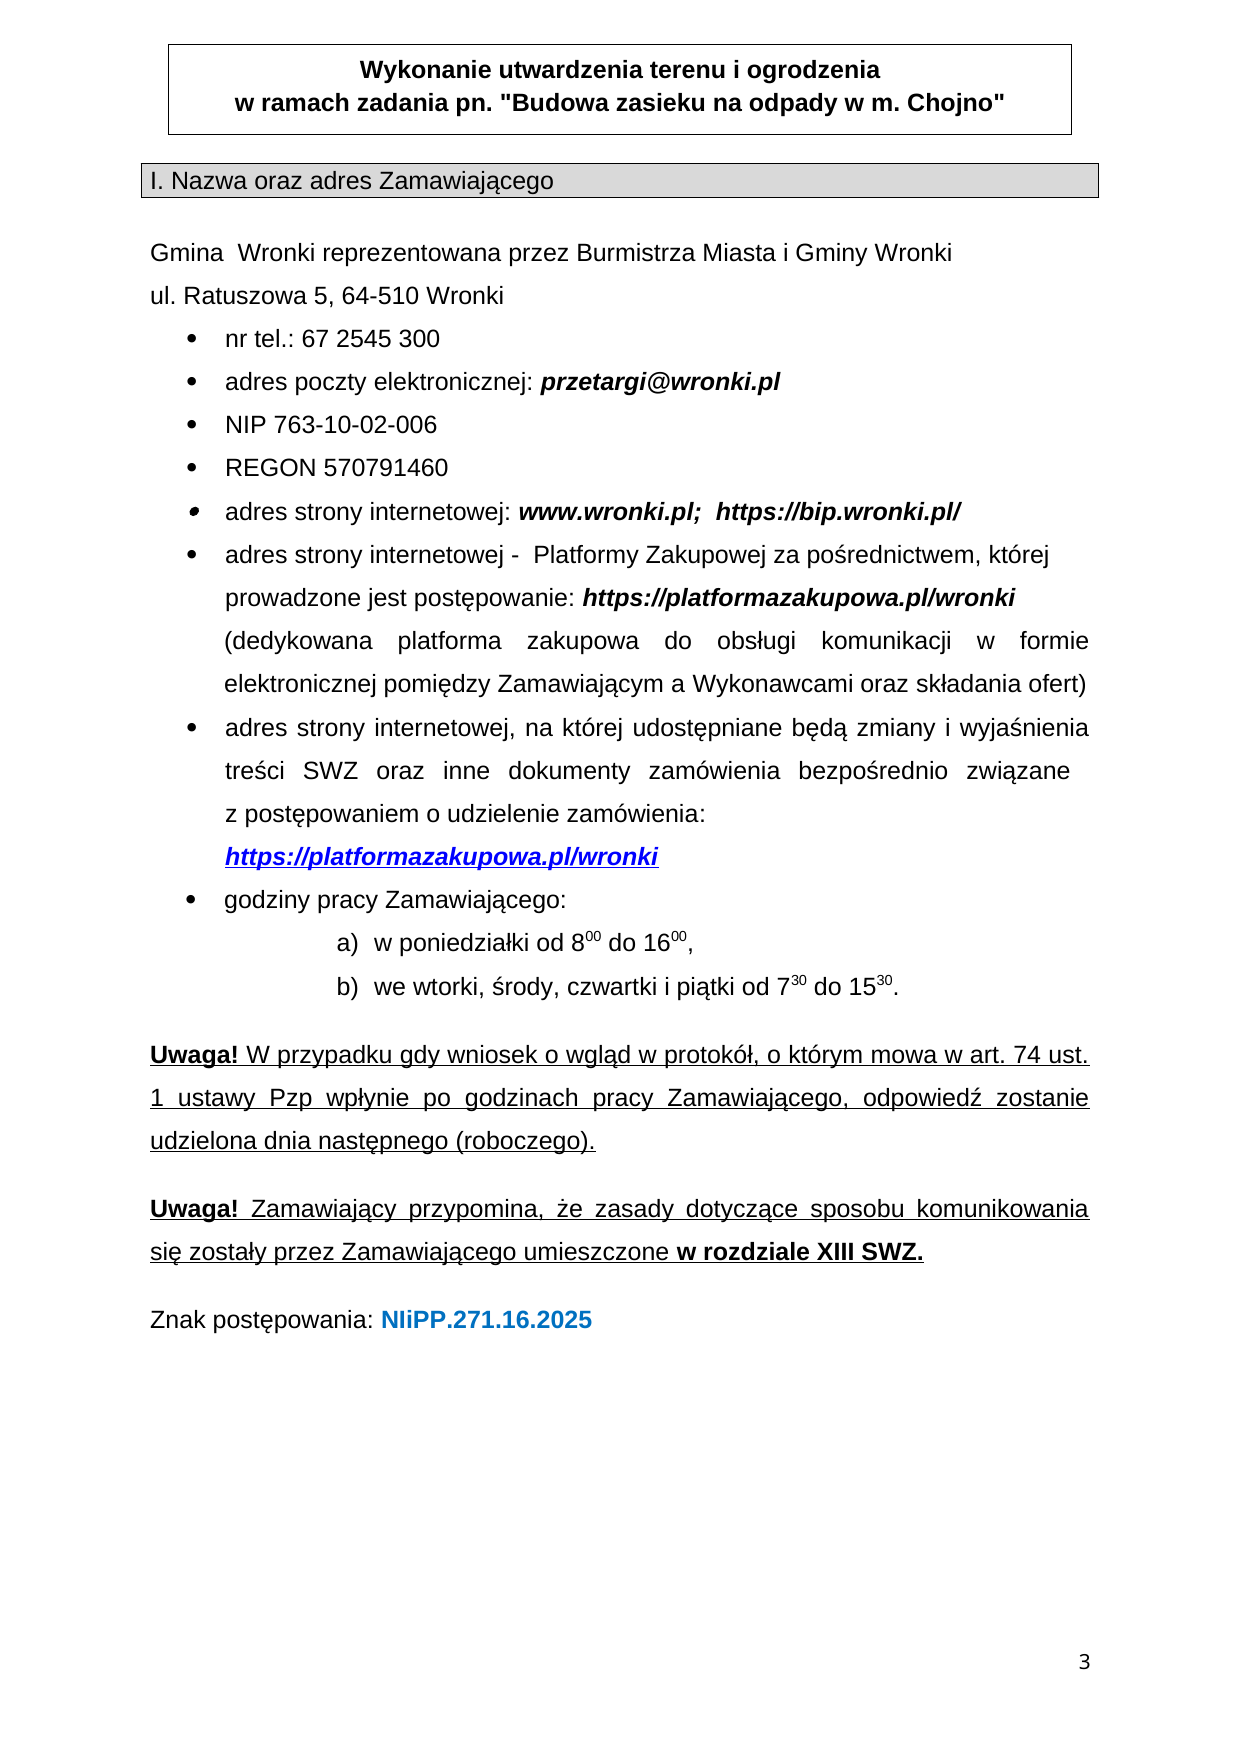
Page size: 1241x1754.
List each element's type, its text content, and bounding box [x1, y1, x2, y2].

subtitle I. Nazwa oraz adres Zamawiającego [142, 164, 1098, 197]
list REGON 570791460 [187, 453, 1090, 482]
text Znak postępowania: NIiPP.271.16.2025 [150, 1305, 1090, 1334]
list adres poczty elektronicznej: przetargi@wronki.pl [187, 367, 1090, 396]
text (dedykowana platforma zakupowa do obsługi komunikacji w formie elektronicznej pomiędzy Zamawiającym a Wykonawcami oraz składania ofert) [224, 626, 1090, 698]
list godziny pracy Zamawiającego: [186, 885, 1090, 914]
text ul. Ratuszowa 5, 64-510 Wronki [150, 281, 1090, 309]
text https://platformazakupowa.pl/wronki [225, 842, 1090, 871]
list adres strony internetowej, na której udostępniane będą zmiany i wyjaśnienia treści SWZ oraz inne dokumenty zamówienia bezpośrednio związane z postępowaniem o udzielenie zamówienia: [187, 712, 1090, 828]
text Uwaga! W przypadku gdy wniosek o wgląd w protokół, o którym mowa w art. 74 ust. 1 ustawy Pzp wpłynie po godzinach pracy Zamawiającego, odpowiedź zostanie udzielona dnia następnego (roboczego). [150, 1109, 1090, 1154]
list w poniedziałki od 800 do 1600, [336, 928, 1090, 957]
list NIP 763-10-02-006 [187, 410, 1090, 439]
text Gmina Wronki reprezentowana przez Burmistrza Miasta i Gminy Wronki [150, 237, 1090, 266]
list we wtorki, środy, czwartki i piątki od 730 do 1530. [336, 971, 1090, 1000]
text Uwaga! W przypadku gdy wniosek o wgląd w protokół, o którym mowa w art. 74 ust. 1 ustawy Pzp wpłynie po godzinach pracy Zamawiającego, odpowiedź zostanie udzielona dnia następnego (roboczego). [150, 1039, 1090, 1065]
text Uwaga! W przypadku gdy wniosek o wgląd w protokół, o którym mowa w art. 74 ust. 1 ustawy Pzp wpłynie po godzinach pracy Zamawiającego, odpowiedź zostanie udzielona dnia następnego (roboczego). [150, 1066, 1090, 1108]
list nr tel.: 67 2545 300 [187, 324, 1090, 353]
list adres strony internetowej: www.wronki.pl; https://bip.wronki.pl/ [187, 497, 1090, 526]
text Uwaga! Zamawiający przypomina, że zasady dotyczące sposobu komunikowania się zostały przez Zamawiającego umieszczone w rozdziale XIII SWZ. [150, 1220, 1090, 1266]
text Uwaga! Zamawiający przypomina, że zasady dotyczące sposobu komunikowania się zostały przez Zamawiającego umieszczone w rozdziale XIII SWZ. [150, 1194, 1090, 1219]
list adres strony internetowej - Platformy Zakupowej za pośrednictwem, której prowadzone jest postępowanie: https://platformazakupowa.pl/wronki [187, 540, 1090, 612]
